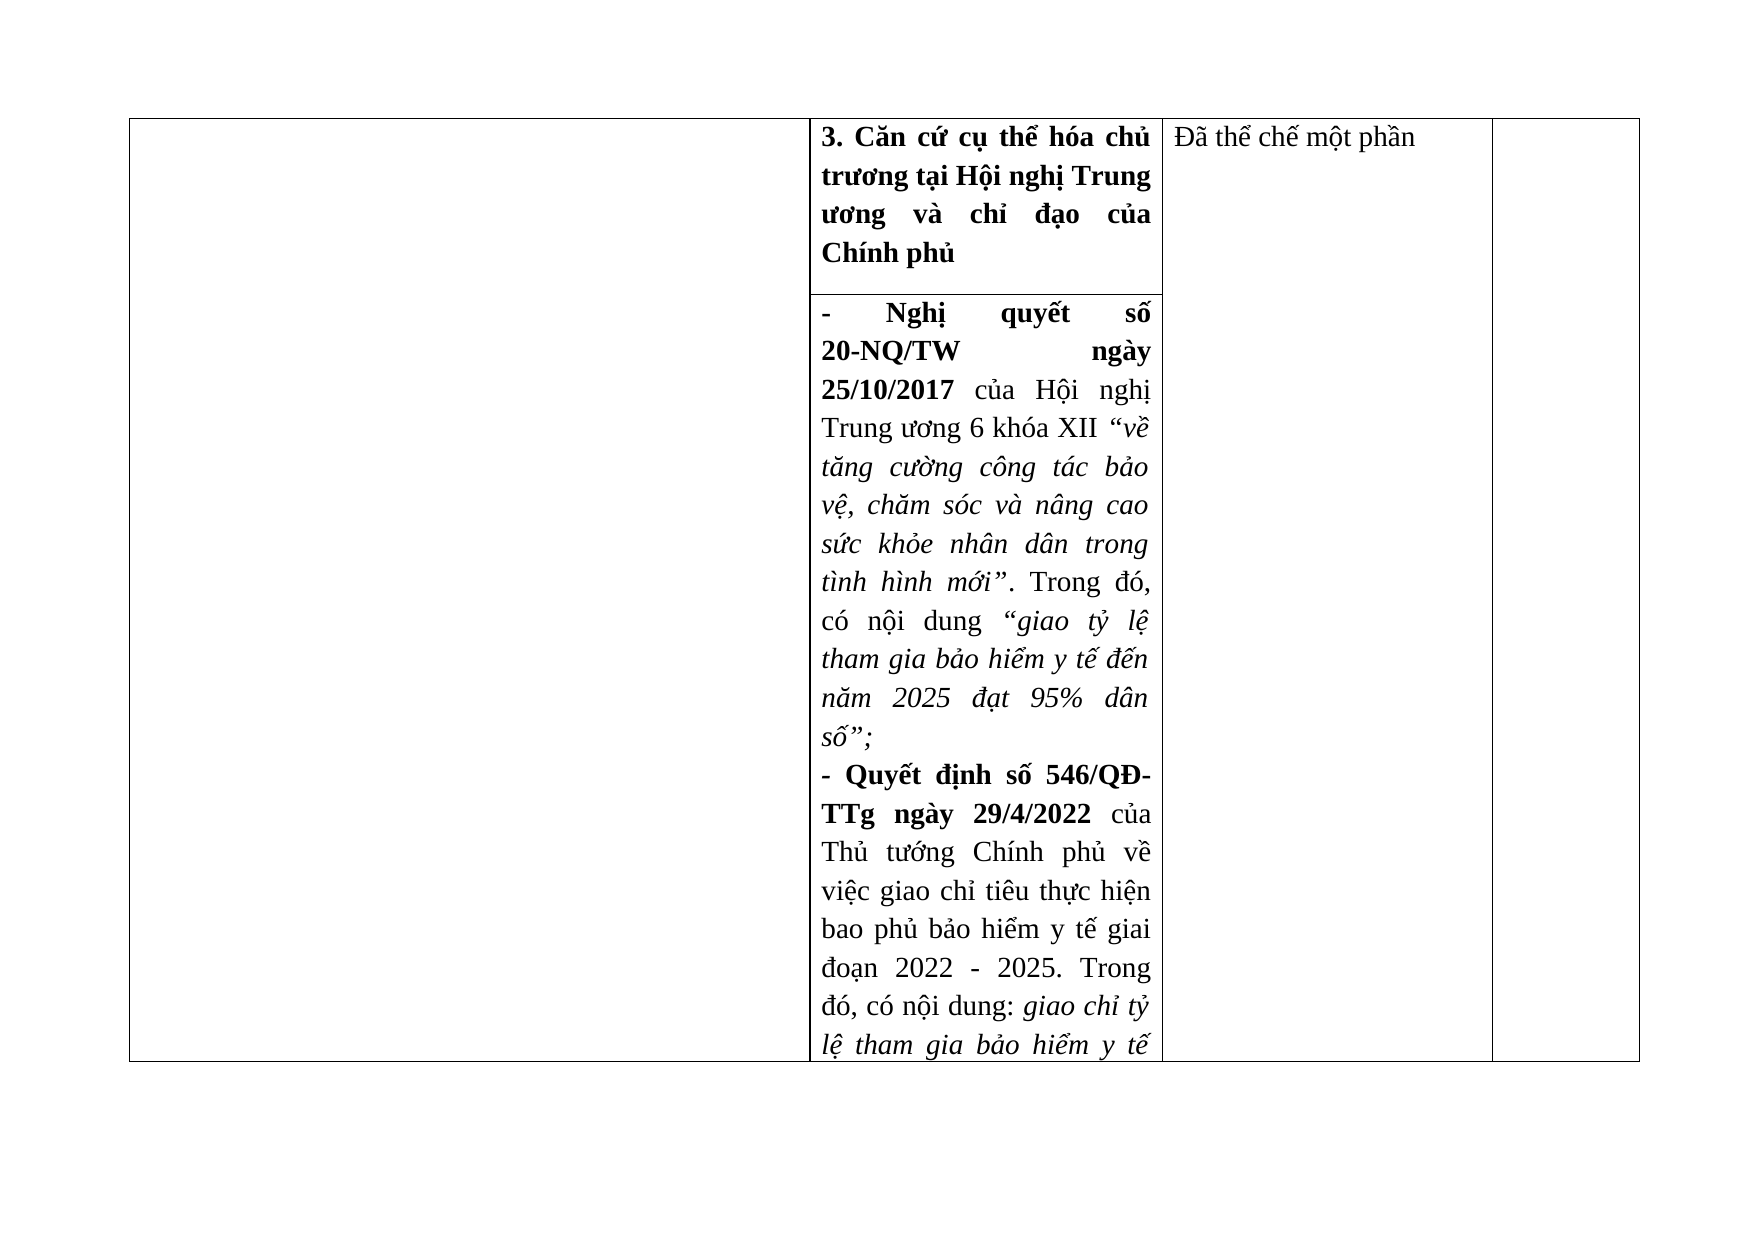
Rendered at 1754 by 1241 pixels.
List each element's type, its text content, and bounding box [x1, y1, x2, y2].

table_cell Đã thể chế một phần [1163, 119, 1492, 1061]
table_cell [811, 295, 1162, 1061]
table_cell [130, 119, 809, 1061]
table_cell 3. Căn cứ cụ thể hóa chủ trương tại Hội nghị Trung ương và chỉ đạo của Chính phủ [811, 119, 1162, 294]
table_cell [1493, 119, 1639, 1061]
